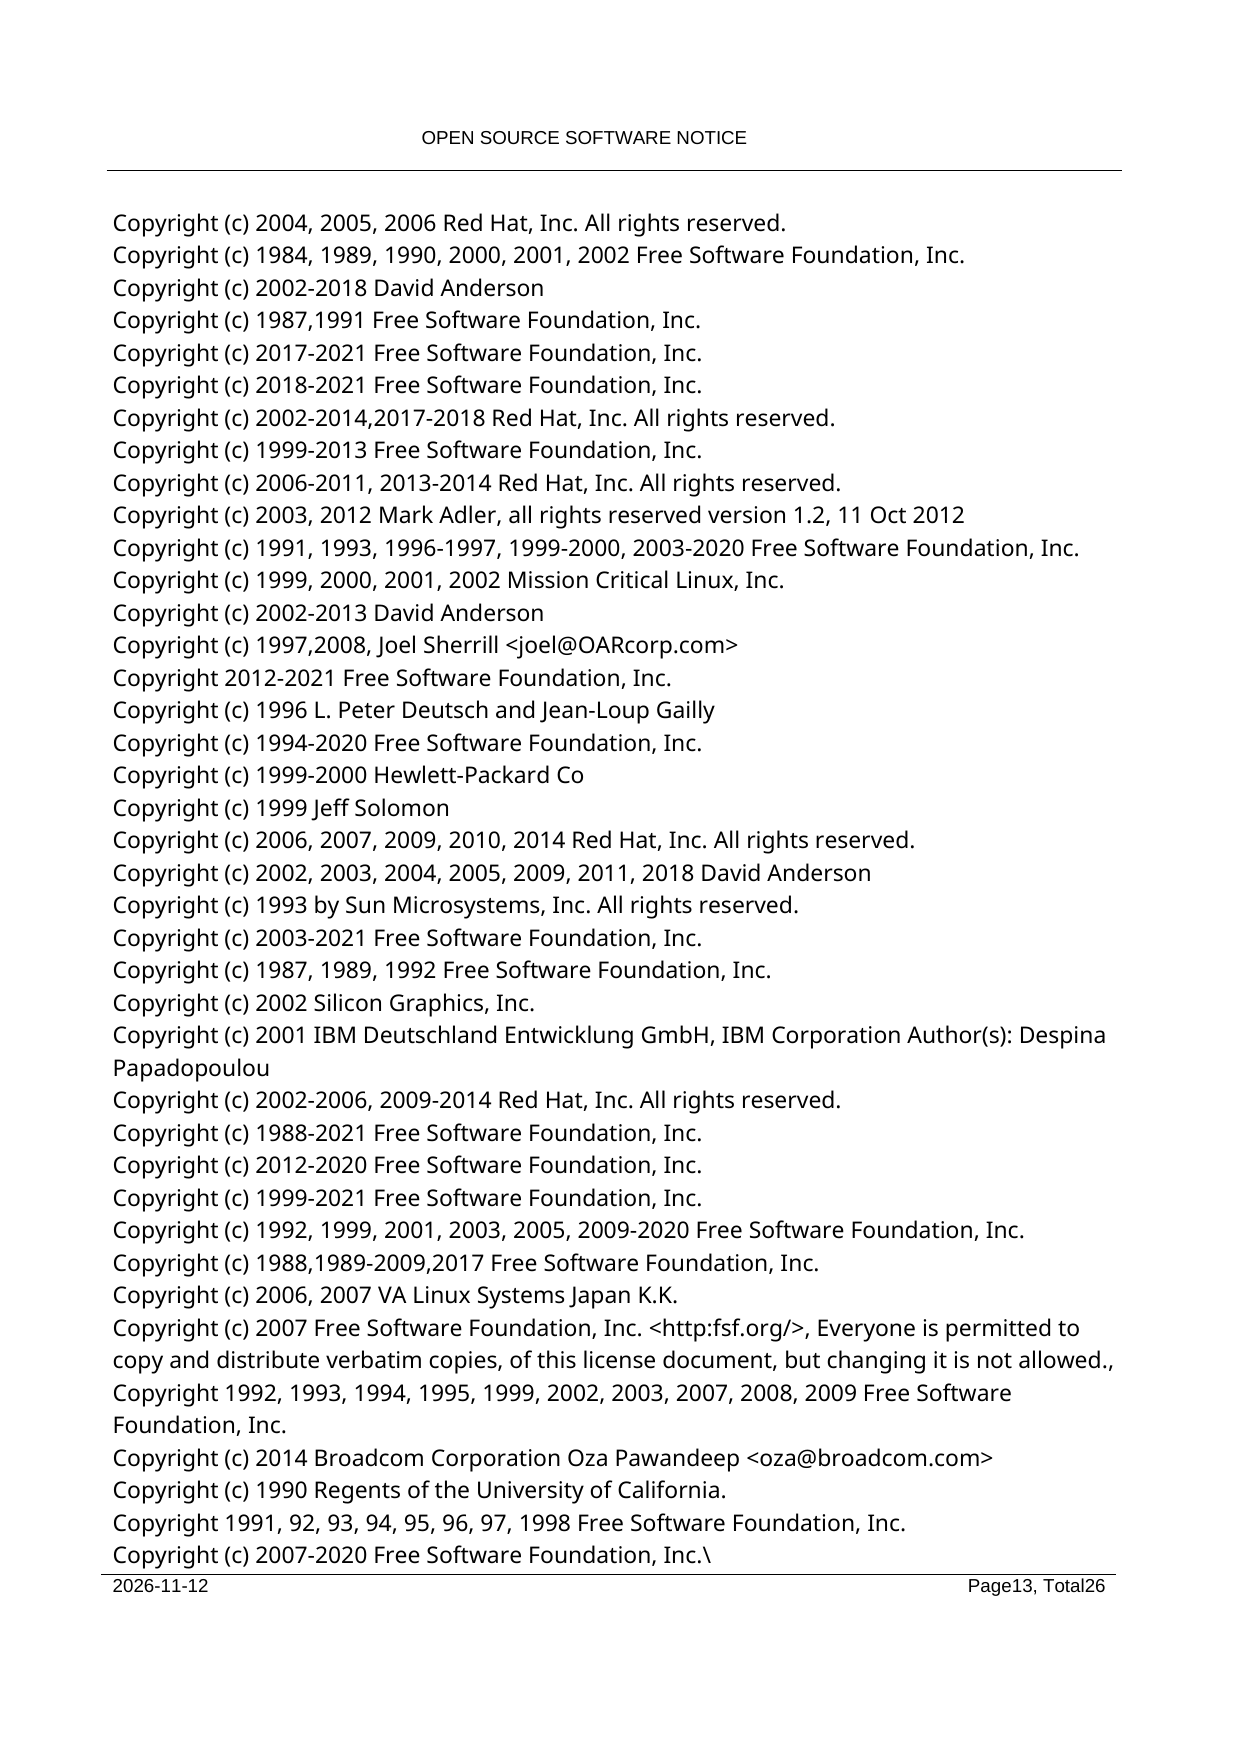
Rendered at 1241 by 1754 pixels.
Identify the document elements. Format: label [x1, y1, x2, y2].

text [112, 206, 1128, 1571]
